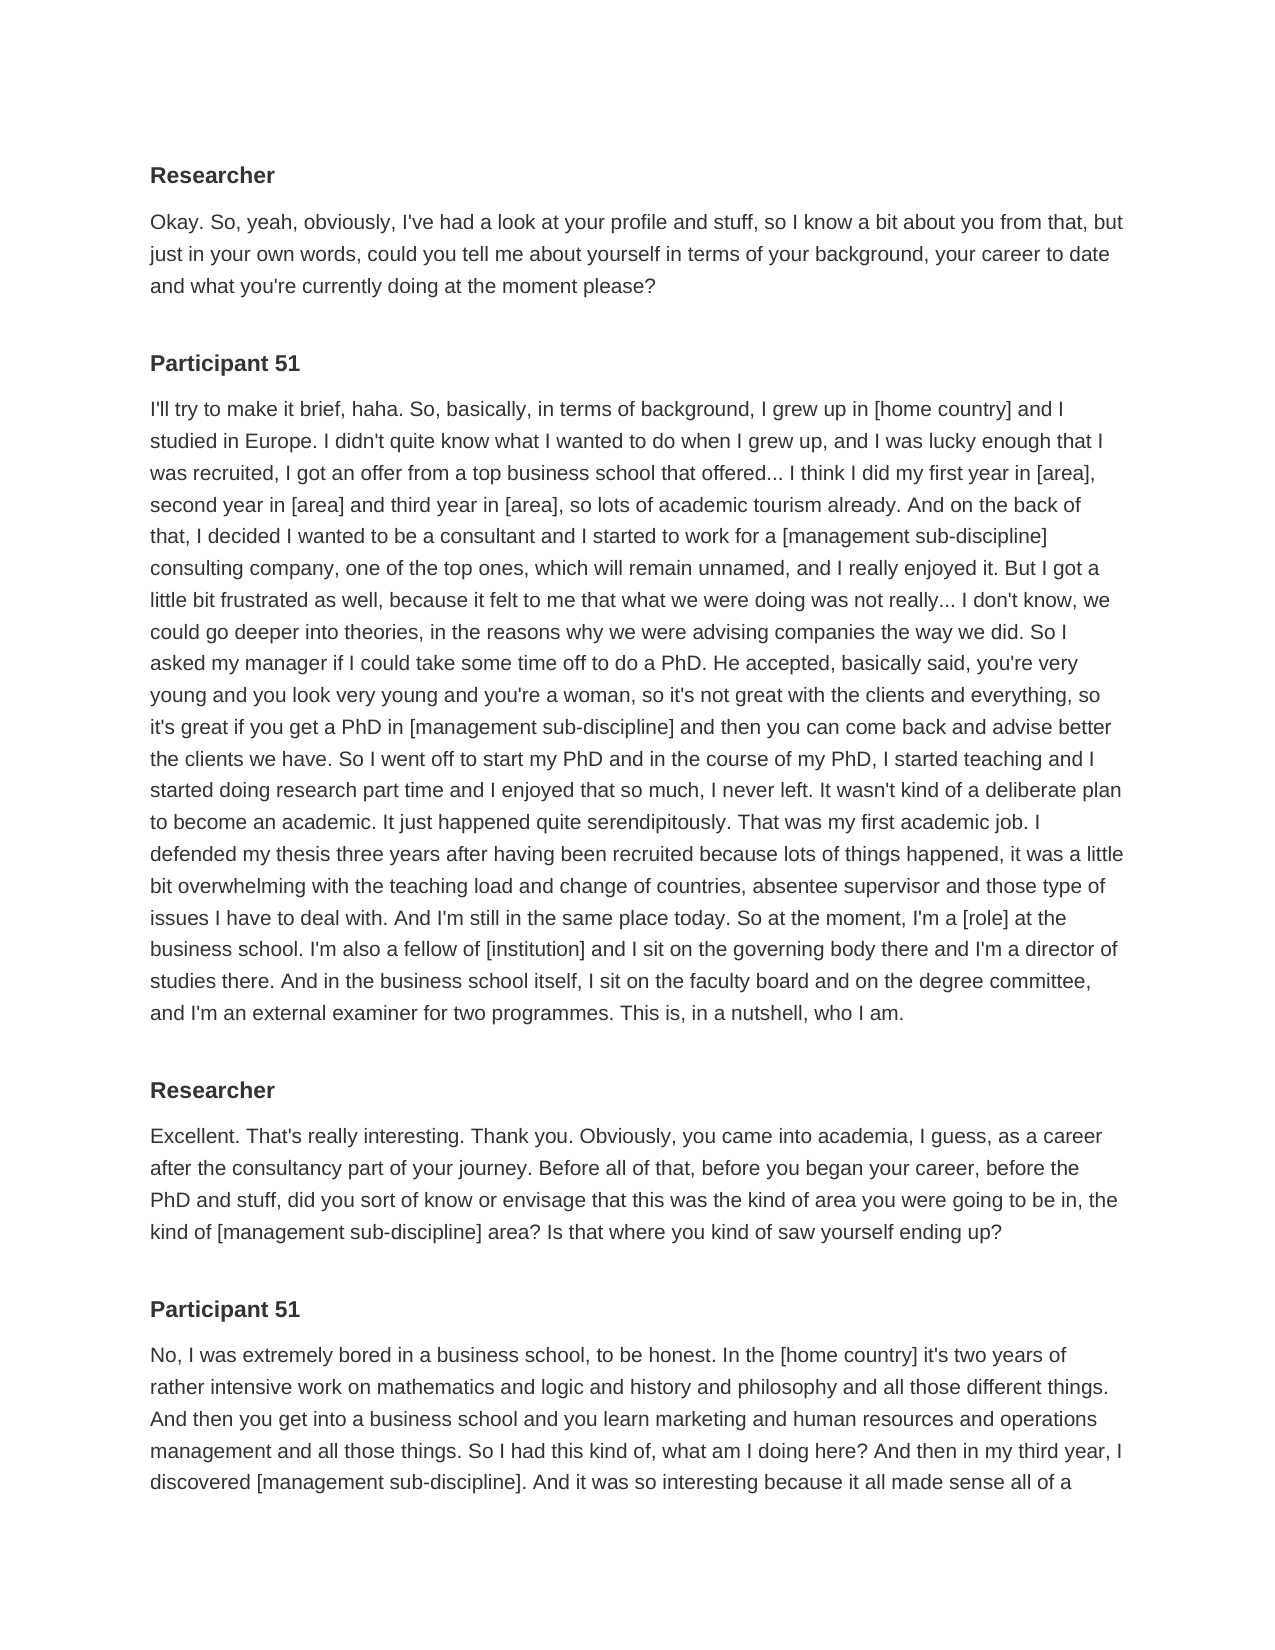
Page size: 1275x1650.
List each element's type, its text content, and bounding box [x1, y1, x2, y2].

text I'll try to make it brief, haha. So, basically, in terms of background, I grew up in [home country] and I studied in Europe. I didn't quite know what I wanted to do when I grew up, and I was lucky enough that I was recruited, I got an offer from a top business school that offered... I think I did my first year in [area], second year in [area] and third year in [area], so lots of academic tourism already. And on the back of that, I decided I wanted to be a consultant and I started to work for a [management sub-discipline] consulting company, one of the top ones, which will remain unnamed, and I really enjoyed it. But I got a little bit frustrated as well, because it felt to me that what we were doing was not really... I don't know, we could go deeper into theories, in the reasons why we were advising companies the way we did. So I asked my manager if I could take some time off to do a PhD. He accepted, basically said, you're very young and you look very young and you're a woman, so it's not great with the clients and everything, so it's great if you get a PhD in [management sub-discipline] and then you can come back and advise better the clients we have. So I went off to start my PhD and in the course of my PhD, I started teaching and I started doing research part time and I enjoyed that so much, I never left. It wasn't kind of a deliberate plan to become an academic. It just happened quite serendipitously. That was my first academic job. I defended my thesis three years after having been recruited because lots of things happened, it was a little bit overwhelming with the teaching load and change of countries, absentee supervisor and those type of issues I have to deal with. And I'm still in the same place today. So at the moment, I'm a [role] at the business school. I'm also a fellow of [institution] and I sit on the governing body there and I'm a director of studies there. And in the business school itself, I sit on the faculty board and on the degree committee, and I'm an external examiner for two programmes. This is, in a nutshell, who I am. [150, 397, 1125, 1025]
subtitle Researcher [150, 1077, 1125, 1103]
text Excellent. That's really interesting. Thank you. Obviously, you came into academia, I guess, as a career after the consultancy part of your journey. Before all of that, before you began your career, before the PhD and stuff, did you sort of know or envisage that this was the kind of area you were going to be in, the kind of [management sub-discipline] area? Is that where you kind of saw yourself ending up? [150, 1124, 1125, 1243]
subtitle Participant 51 [150, 349, 1125, 376]
text Okay. So, yeah, obviously, I've had a look at your profile and stuff, so I know a bit about you from that, but just in your own words, could you tell me about yourself in terms of your background, your career to date and what you're currently doing at the moment please? [150, 210, 1125, 297]
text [150, 1343, 1125, 1494]
subtitle Researcher [150, 162, 1125, 189]
subtitle Participant 51 [150, 1296, 1125, 1322]
